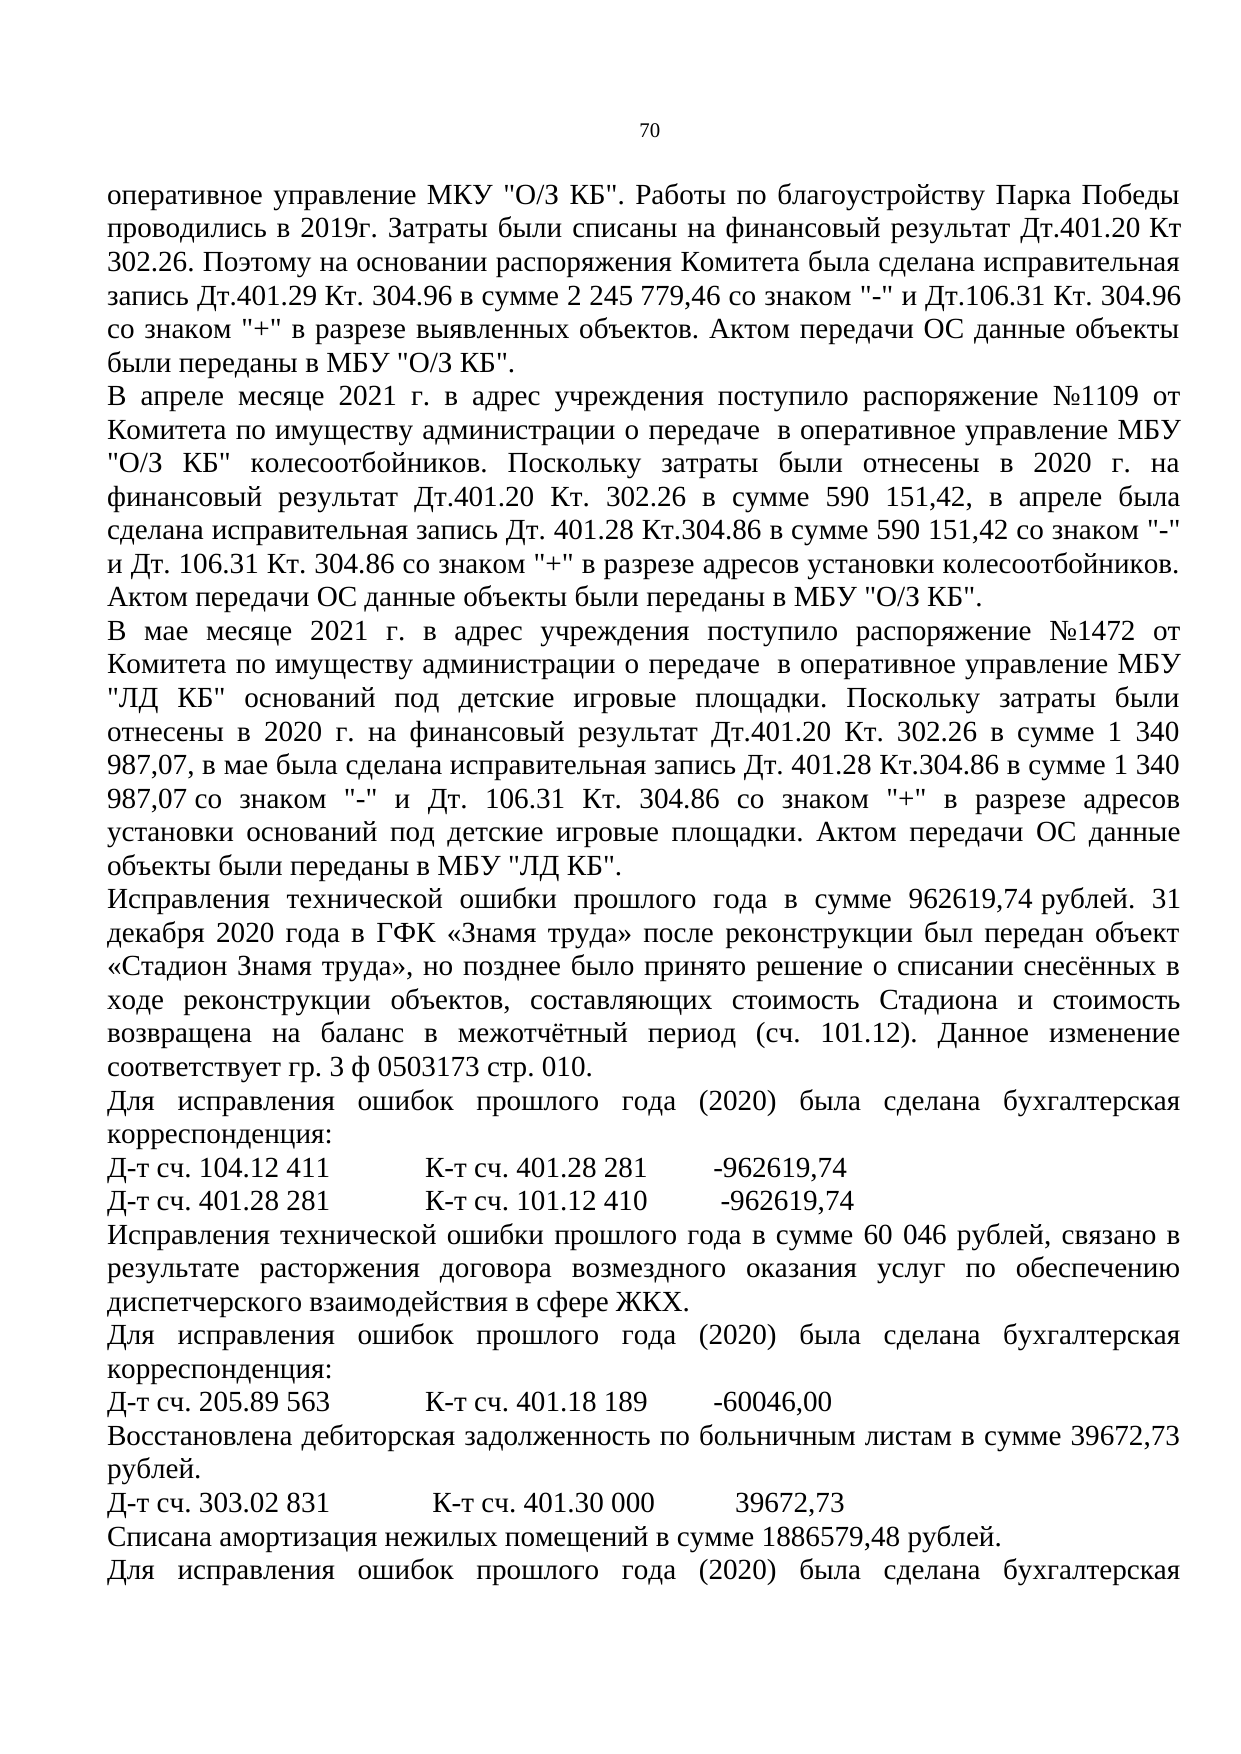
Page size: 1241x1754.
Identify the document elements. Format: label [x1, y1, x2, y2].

table_cell [107, 177, 1181, 1586]
